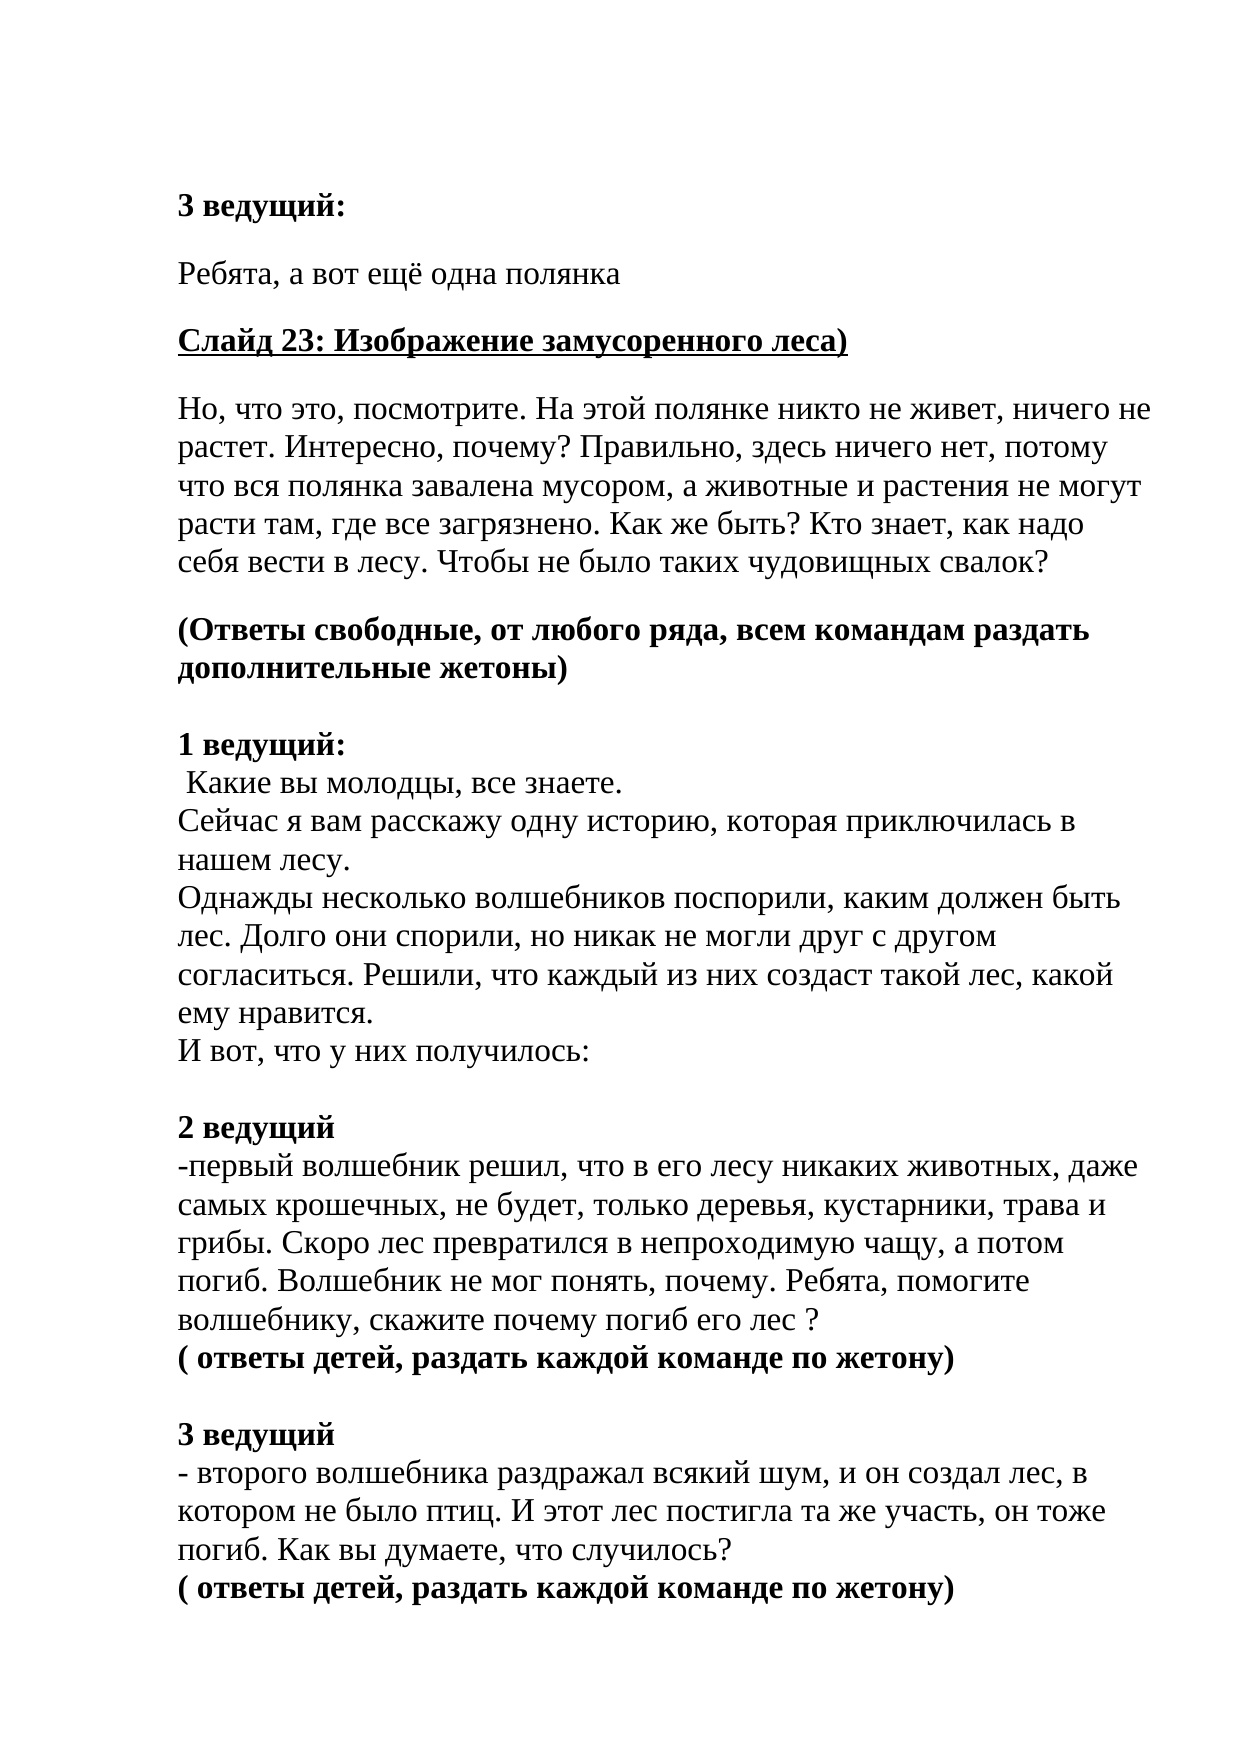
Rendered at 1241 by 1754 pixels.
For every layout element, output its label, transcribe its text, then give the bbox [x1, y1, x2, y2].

text 1 ведущий: [177, 724, 1152, 762]
text Сейчас я вам расскажу одну историю, которая приключилась в нашем лесу. Однажды несколько волшебников поспорили, каким должен быть лес. Долго они спорили, но никак не могли друг с другом согласиться. Решили, что каждый из них создаст такой лес, какой ему нравится. [177, 801, 1152, 1031]
text ( ответы детей, раздать каждой команде по жетону) [177, 1337, 1152, 1376]
text ( ответы детей, раздать каждой команде по жетону) [177, 1567, 1152, 1606]
text 3 ведущий: [177, 186, 1152, 224]
text Какие вы молодцы, все знаете. [177, 762, 1152, 801]
text И вот, что у них получилось: [177, 1031, 1152, 1069]
text (Ответы свободные, от любого ряда, всем командам раздать дополнительные жетоны) [177, 609, 1152, 686]
text 3 ведущий - второго волшебника раздражал всякий шум, и он создал лес, в котором не было птиц. И этот лес постигла та же участь, он тоже погиб. Как вы думаете, что случилось? [177, 1414, 1152, 1567]
text Слайд 23: Изображение замусоренного леса) [177, 321, 1152, 359]
text Но, что это, посмотрите. На этой полянке никто не живет, ничего не растет. Интересно, почему? Правильно, здесь ничего нет, потому что вся полянка завалена мусором, а животные и растения не могут расти там, где все загрязнено. Как же быть? Кто знает, как надо себя вести в лесу. Чтобы не было таких чудовищных свалок? [177, 388, 1152, 580]
text 2 ведущий -первый волшебник решил, что в его лесу никаких животных, даже самых крошечных, не будет, только деревья, кустарники, трава и грибы. Скоро лес превратился в непроходимую чащу, а потом погиб. Волшебник не мог понять, почему. Ребята, помогите волшебнику, скажите почему погиб его лес ? [177, 1107, 1152, 1337]
text Ребята, а вот ещё одна полянка [177, 253, 1152, 291]
